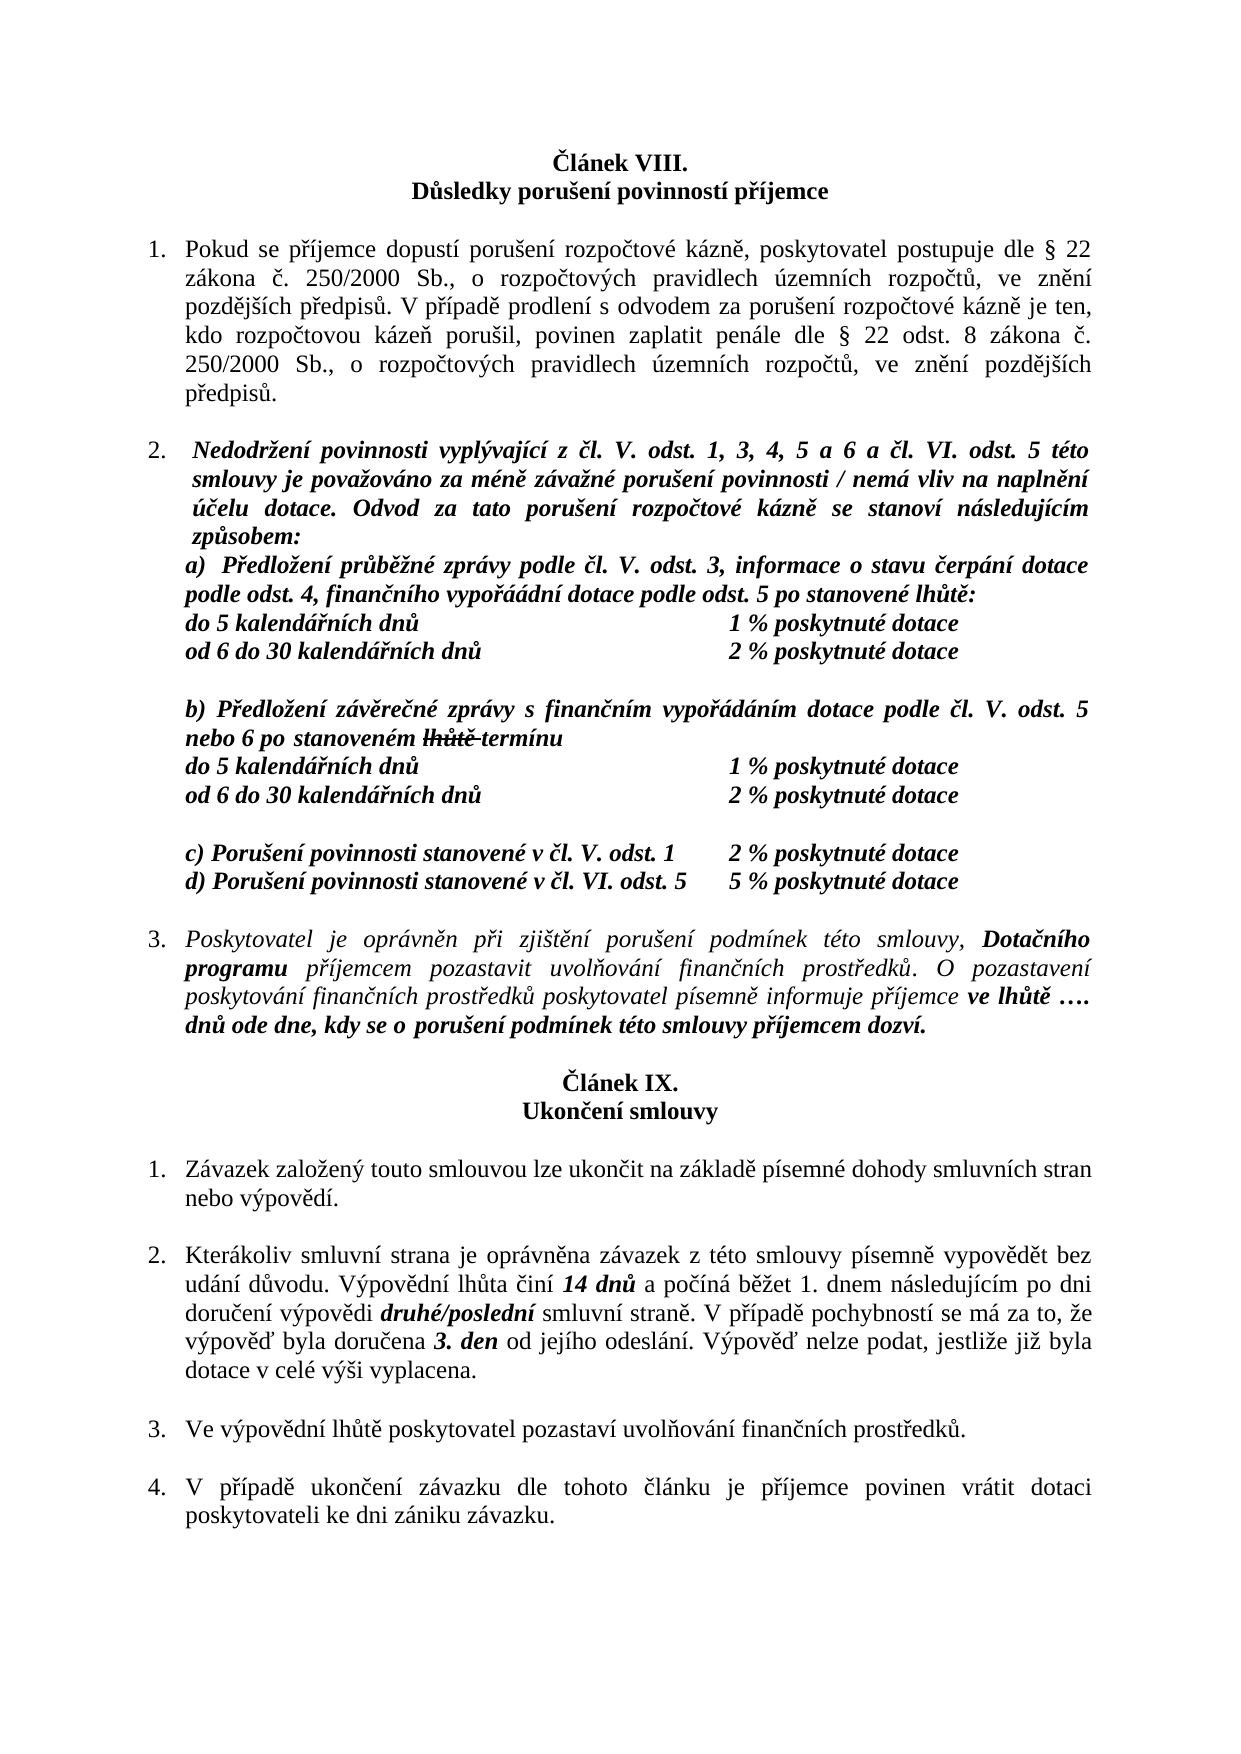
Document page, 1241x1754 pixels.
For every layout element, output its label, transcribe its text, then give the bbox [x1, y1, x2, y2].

text 2. Kterákoliv smluvní strana je oprávněna závazek z této smlouvy písemně vypovědět bez udání důvodu. Výpovědní lhůta činí 14 dnů a počíná běžet 1. dnem následujícím po dni doručení výpovědi druhé/poslední smluvní straně. V případě pochybností se má za to, že výpověď byla doručena 3. den od jejího odeslání. Výpověď nelze podat, jestliže již byla dotace v celé výši vyplacena. [148, 1240, 1093, 1384]
text od 6 do 30 kalendářních dnů 2 % poskytnuté dotace [185, 636, 1093, 665]
text b) Předložení závěrečné zprávy s finančním vypořádáním dotace podle čl. V. odst. 5 nebo 6 po stanoveném lhůtě termínu [185, 694, 1093, 751]
text a) Předložení průběžné zprávy podle čl. V. odst. 3, informace o stavu čerpání dotace podle odst. 4, finančního vypořáádní dotace podle odst. 5 po stanovené lhůtě: [185, 550, 1093, 608]
text 1. Pokud se příjemce dopustí porušení rozpočtové kázně, poskytovatel postupuje dle § 22 zákona č. 250/2000 Sb., o rozpočtových pravidlech územních rozpočtů, ve znění pozdějších předpisů. V případě prodlení s odvodem za porušení rozpočtové kázně je ten, kdo rozpočtovou kázeň porušil, povinen zaplatit penále dle § 22 odst. 8 zákona č. 250/2000 Sb., o rozpočtových pravidlech územních rozpočtů, ve znění pozdějších předpisů. [148, 234, 1093, 406]
text Ukončení smlouvy [148, 1096, 1093, 1125]
text 3. Ve výpovědní lhůtě poskytovatel pozastaví uvolňování finančních prostředků. [148, 1414, 1093, 1443]
text Článek VIII. [148, 148, 1093, 176]
text 4. V případě ukončení závazku dle tohoto článku je příjemce povinen vrátit dotaci poskytovateli ke dni zániku závazku. [148, 1472, 1093, 1529]
text Článek IX. [148, 1068, 1093, 1096]
text Důsledky porušení povinností příjemce [148, 176, 1093, 205]
text c) Porušení povinnosti stanovené v čl. V. odst. 1 2 % poskytnuté dotace [185, 838, 1093, 866]
text 1. Závazek založený touto smlouvou lze ukončit na základě písemné dohody smluvních stran nebo výpovědí. [148, 1154, 1093, 1211]
text d) Porušení povinnosti stanovené v čl. VI. odst. 5 5 % poskytnuté dotace [185, 866, 1093, 895]
text 2. Nedodržení povinnosti vyplývající z čl. V. odst. 1, 3, 4, 5 a 6 a čl. VI. odst. 5 této smlouvy je považováno za méně závažné porušení povinnosti / nemá vliv na naplnění účelu dotace. Odvod za tato porušení rozpočtové kázně se stanoví následujícím způsobem: [148, 435, 1093, 550]
text do 5 kalendářních dnů 1 % poskytnuté dotace [185, 608, 1093, 636]
text do 5 kalendářních dnů 1 % poskytnuté dotace [185, 751, 1093, 780]
text od 6 do 30 kalendářních dnů 2 % poskytnuté dotace [185, 780, 1093, 809]
text 3. Poskytovatel je oprávněn při zjištění porušení podmínek této smlouvy, Dotačního programu příjemcem pozastavit uvolňování finančních prostředků. O pozastavení poskytování finančních prostředků poskytovatel písemně informuje příjemce ve lhůtě …. dnů ode dne, kdy se o porušení podmínek této smlouvy příjemcem dozví. [148, 924, 1093, 1039]
